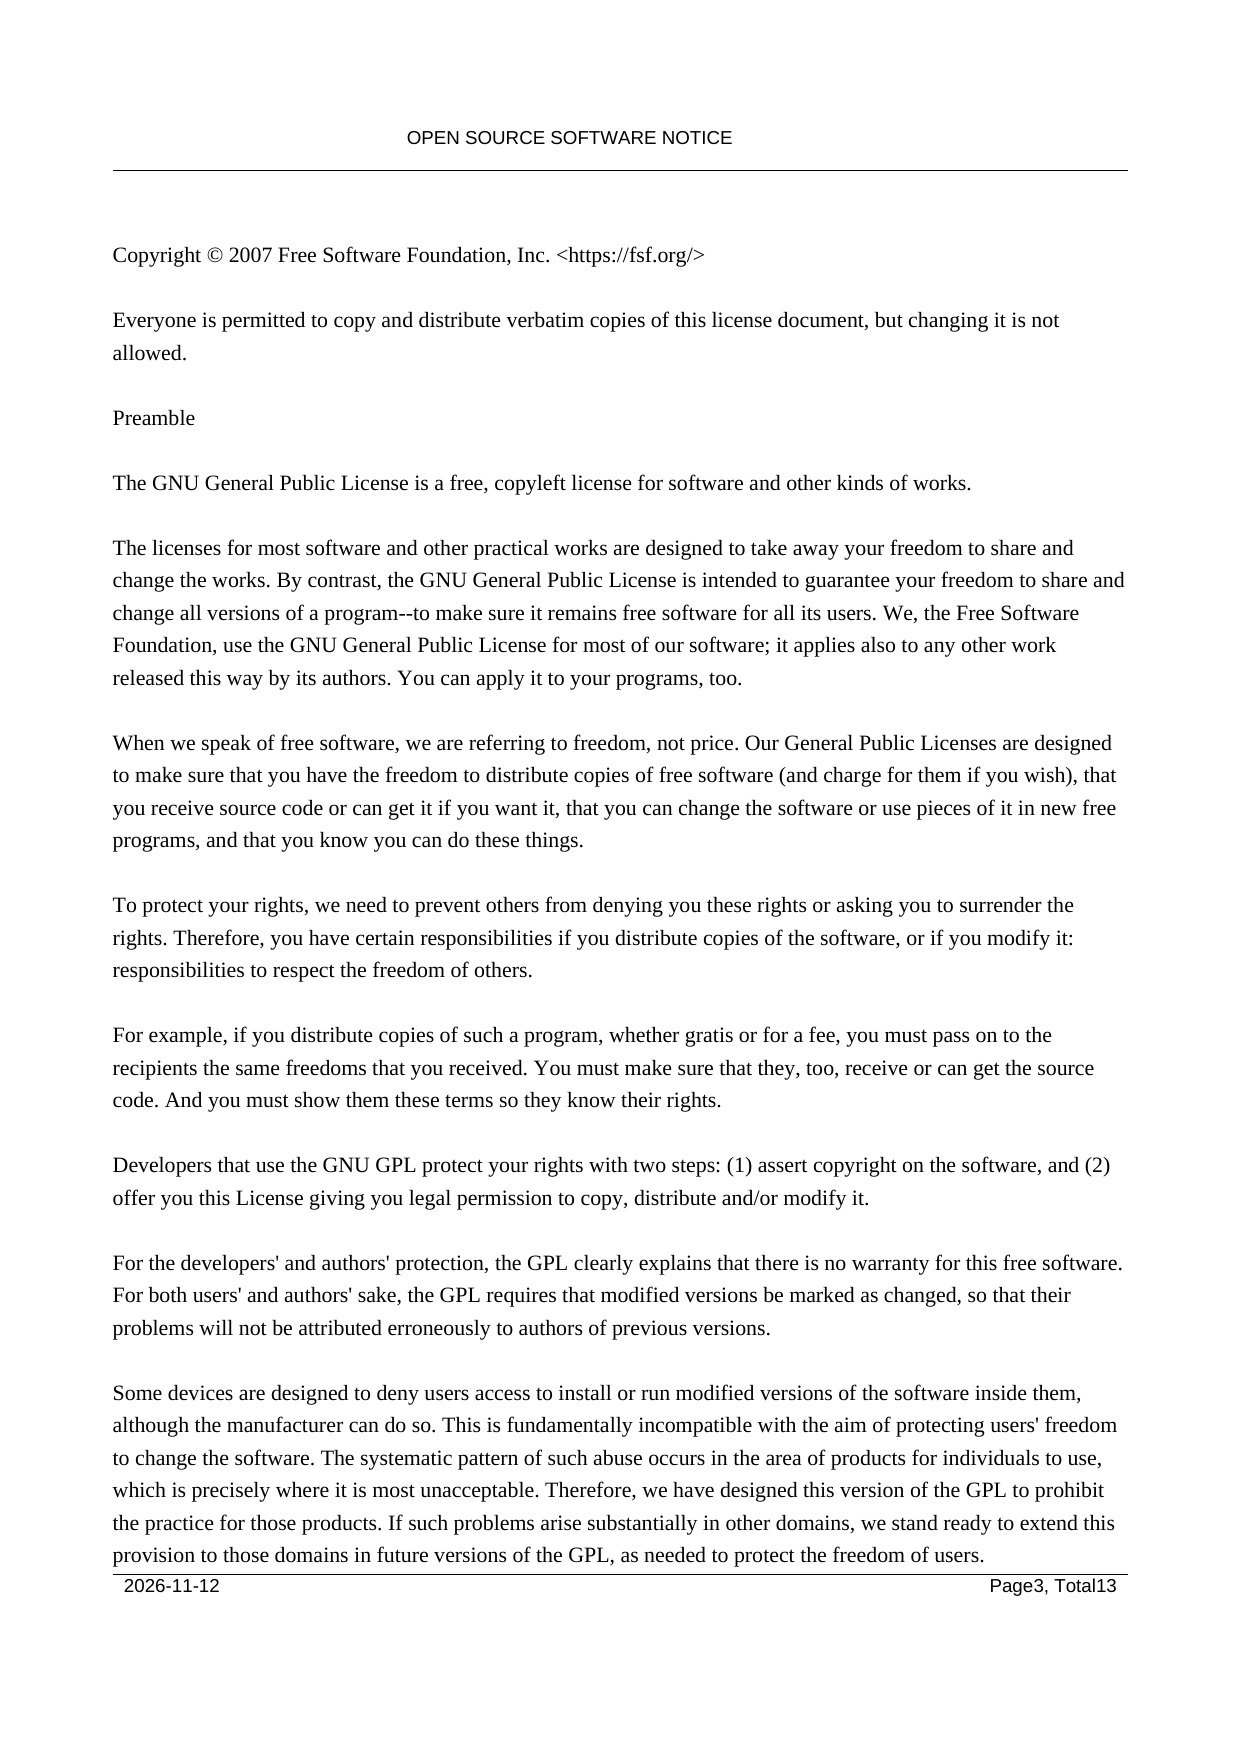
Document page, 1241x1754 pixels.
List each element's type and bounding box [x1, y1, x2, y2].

text [112, 206, 1128, 1571]
